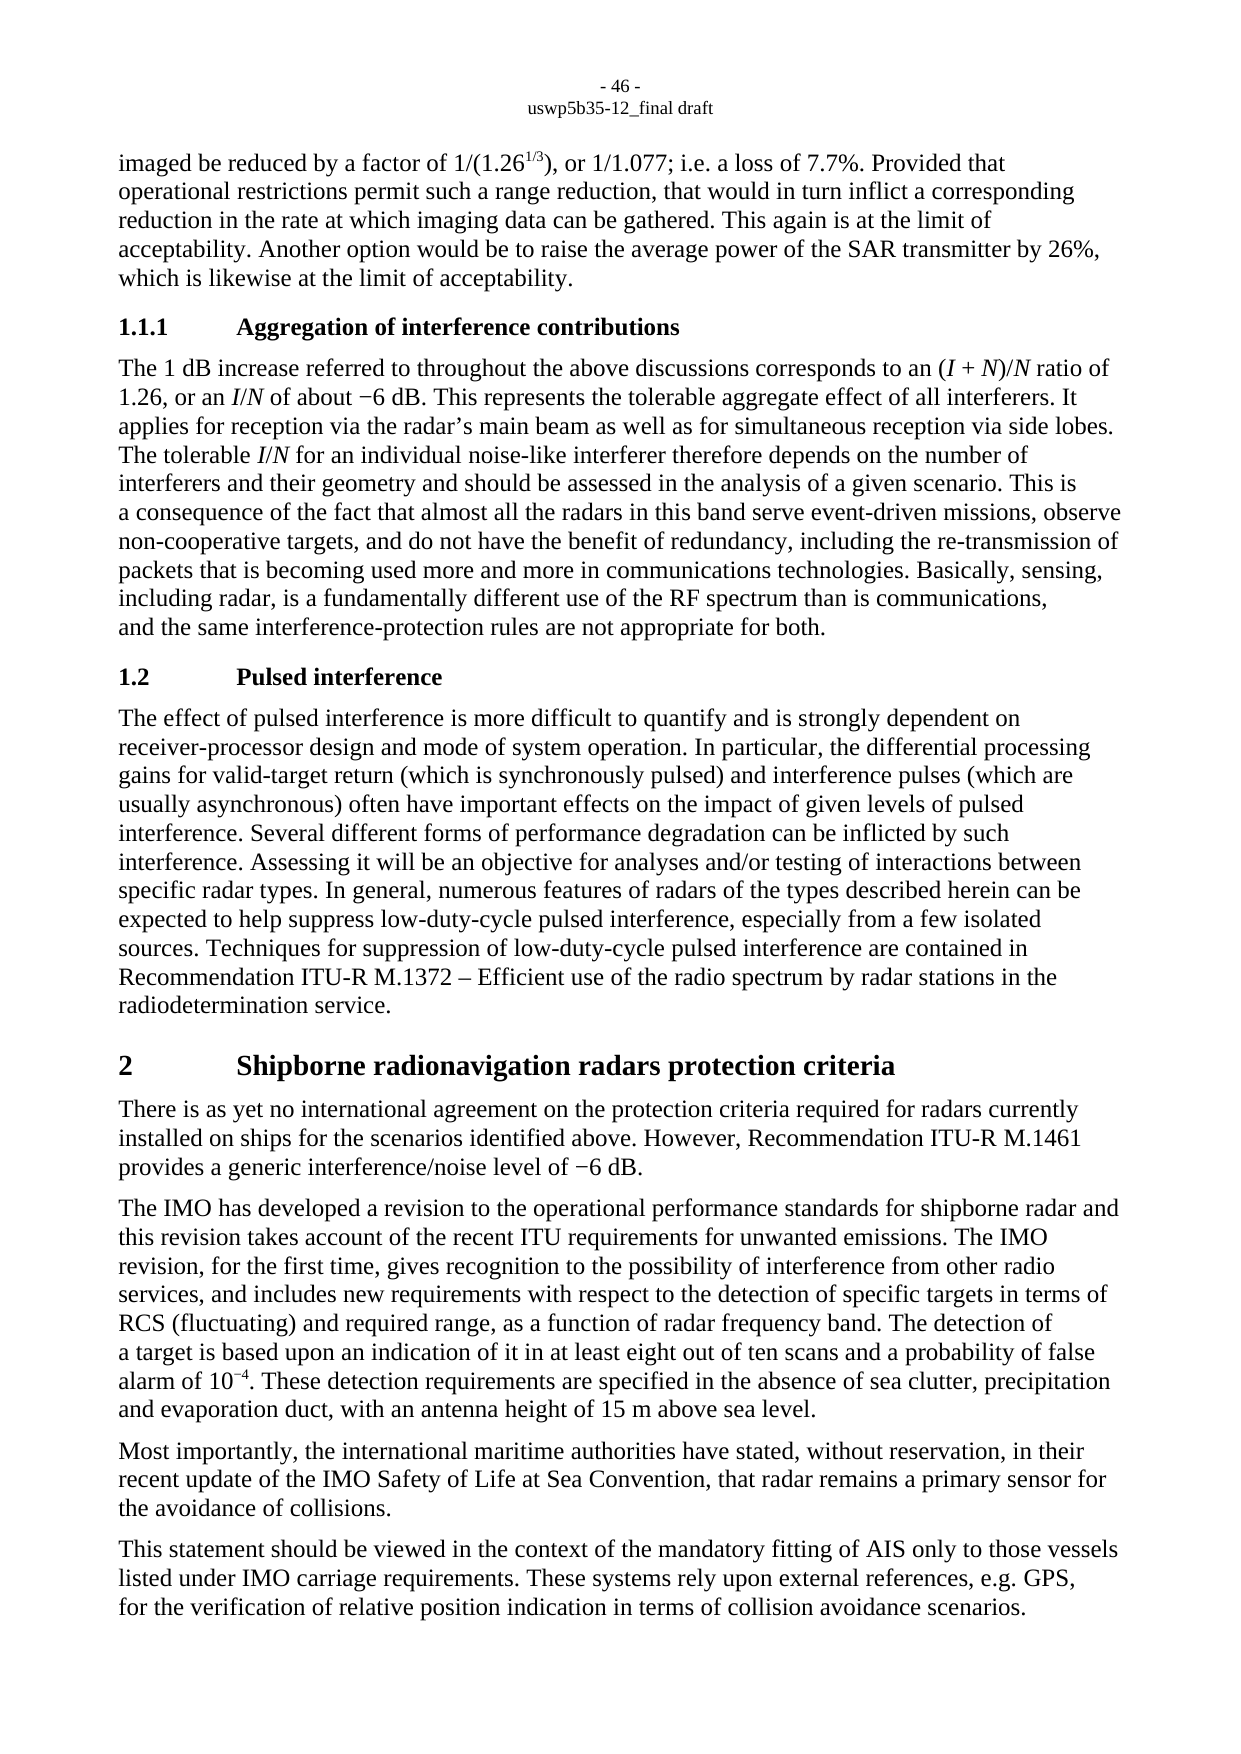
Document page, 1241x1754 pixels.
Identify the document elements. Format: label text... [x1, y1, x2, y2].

subtitle 2 Shipborne radionavigation radars protection criteria [118, 1048, 1122, 1082]
text Most importantly, the international maritime authorities have stated, without reservation, in their recent update of the IMO Safety of Life at Sea Convention, that radar remains a primary sensor for the avoidance of collisions. [118, 1436, 1122, 1522]
subtitle 1.2 Pulsed interference [118, 662, 1122, 691]
text The effect of pulsed interference is more difficult to quantify and is strongly dependent on receiver-processor design and mode of system operation. In particular, the differential processing gains for valid-target return (which is synchronously pulsed) and interference pulses (which are usually asynchronous) often have important effects on the impact of given levels of pulsed interference. Several different forms of performance degradation can be inflicted by such interference. Assessing it will be an objective for analyses and/or testing of interactions between specific radar types. In general, numerous features of radars of the types described herein can be expected to help suppress low-duty-cycle pulsed interference, especially from a few isolated sources. Techniques for suppression of low-duty-cycle pulsed interference are contained in Recommendation ITU-R M.1372 – Efficient use of the radio spectrum by radar stations in the radiodetermination service. [118, 703, 1122, 1019]
text The 1 dB increase referred to throughout the above discussions corresponds to an (I + N)/N ratio of 1.26, or an I/N of about −6 dB. This represents the tolerable aggregate effect of all interferers. It applies for reception via the radar’s main beam as well as for simultaneous reception via side lobes. The tolerable I/N for an individual noise-like interferer therefore depends on the number of interferers and their geometry and should be assessed in the analysis of a given scenario. This is a consequence of the fact that almost all the radars in this band serve event-driven missions, observe non-cooperative targets, and do not have the benefit of redundancy, including the re-transmission of packets that is becoming used more and more in communications technologies. Basically, sensing, including radar, is a fundamentally different use of the RF spectrum than is communications, and the same interference-protection rules are not appropriate for both. [118, 353, 1122, 641]
text There is as yet no international agreement on the protection criteria required for radars currently installed on ships for the scenarios identified above. However, Recommendation ITU-R M.1461 provides a generic interference/noise level of −6 dB. [118, 1094, 1122, 1181]
text The IMO has developed a revision to the operational performance standards for shipborne radar and this revision takes account of the recent ITU requirements for unwanted emissions. The IMO revision, for the first time, gives recognition to the possibility of interference from other radio services, and includes new requirements with respect to the detection of specific targets in terms of RCS (fluctuating) and required range, as a function of radar frequency band. The detection of a target is based upon an indication of it in at least eight out of ten scans and a probability of false alarm of 10−4. These detection requirements are specified in the absence of sea clutter, precipitation and evaporation duct, with an antenna height of 15 m above sea level. [118, 1193, 1122, 1423]
text This statement should be viewed in the context of the mandatory fitting of AIS only to those vessels listed under IMO carriage requirements. These systems rely upon external references, e.g. GPS, for the verification of relative position indication in terms of collision avoidance scenarios. [118, 1534, 1122, 1621]
subtitle 1.1.1 Aggregation of interference contributions [118, 312, 1122, 341]
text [118, 148, 1122, 291]
